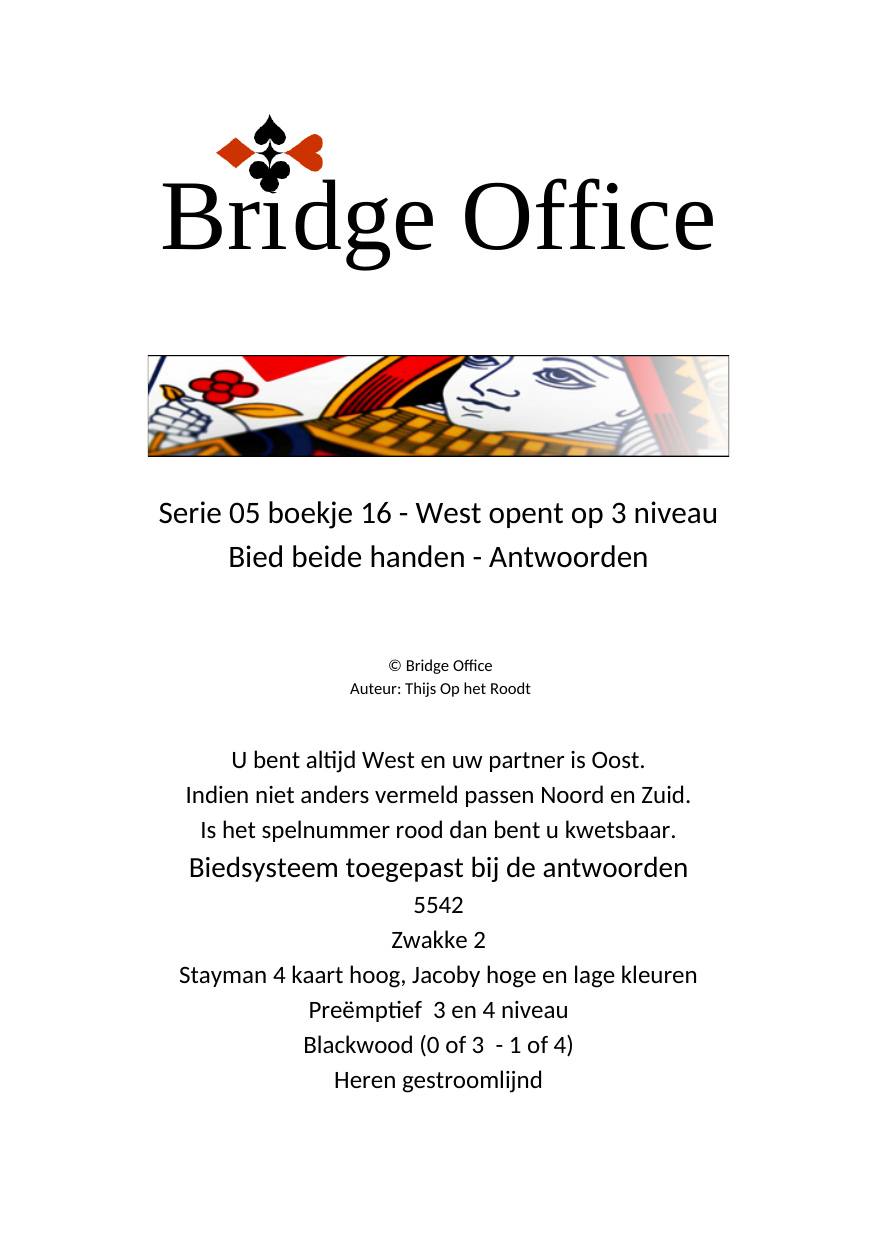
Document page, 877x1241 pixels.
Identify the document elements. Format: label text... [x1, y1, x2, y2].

text Biedsysteem toegepast bij de antwoorden 5542 Zwakke 2 [148, 849, 729, 955]
text © Bridge Office [148, 655, 729, 676]
picture [147, 355, 730, 457]
picture [215, 113, 323, 192]
text Stayman 4 kaart hoog, Jacoby hoge en lage kleuren [148, 959, 729, 990]
text Preëmptief 3 en 4 niveau [148, 994, 729, 1025]
text Auteur: Thijs Op het Roodt U bent altijd West en uw partner is Oost. Indien niet anders vermeld passen Noord en Zuid. Is het spelnummer rood dan bent u kwetsbaar. [148, 678, 729, 845]
text Bied beide handen - Antwoorden [148, 537, 729, 575]
text Blackwood (0 of 3 - 1 of 4) Heren gestroomlijnd [148, 1029, 729, 1095]
text Serie 05 boekje 16 - West opent op 3 niveau [148, 493, 729, 531]
